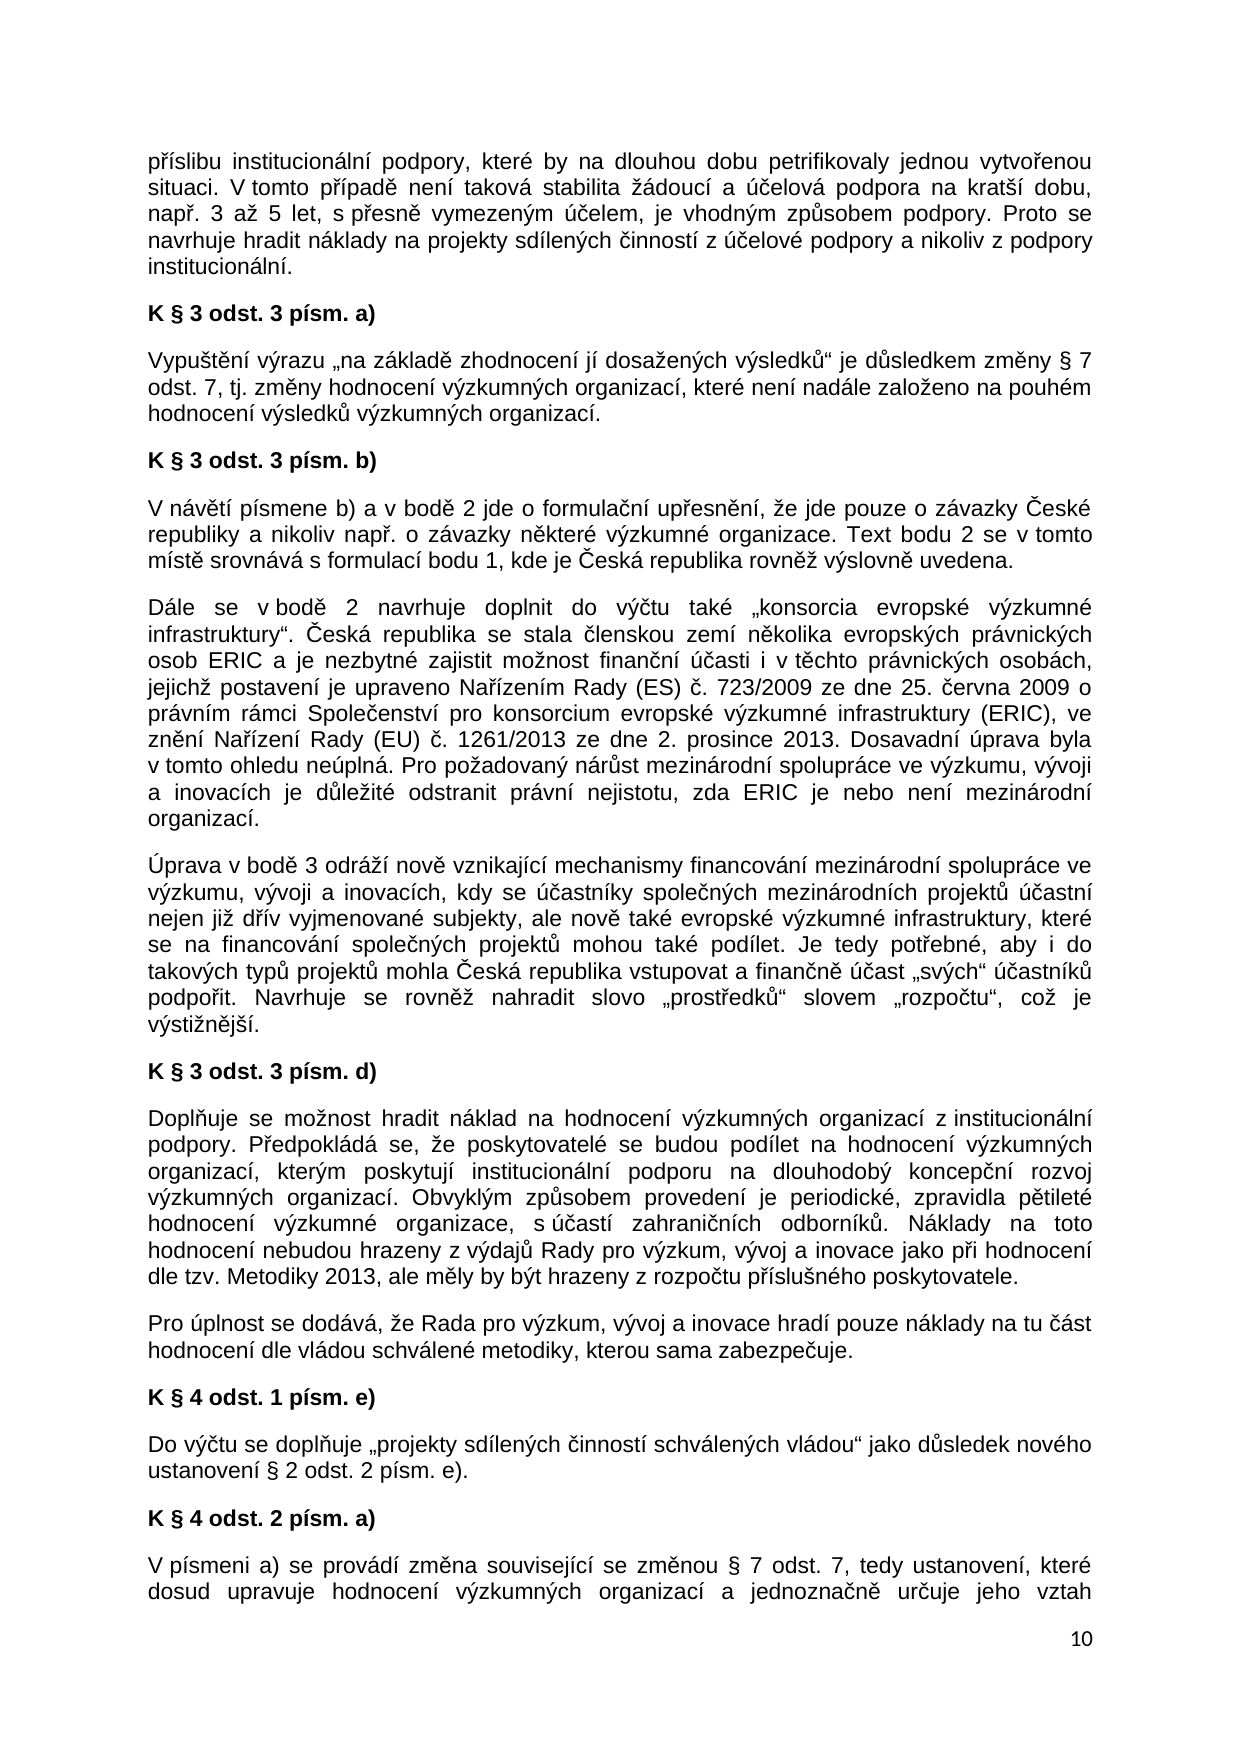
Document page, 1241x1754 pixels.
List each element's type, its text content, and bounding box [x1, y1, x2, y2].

text Pro úplnost se dodává, že Rada pro výzkum, vývoj a inovace hradí pouze náklady na tu část hodnocení dle vládou schválené metodiky, kterou sama zabezpečuje. [148, 1310, 1093, 1363]
text K § 4 odst. 2 písm. a) [148, 1504, 1093, 1531]
text K § 3 odst. 3 písm. d) [148, 1058, 1093, 1084]
text Úprava v bodě 3 odráží nově vznikající mechanismy financování mezinárodní spolupráce ve výzkumu, vývoji a inovacích, kdy se účastníky společných mezinárodních projektů účastní nejen již dřív vyjmenované subjekty, ale nově také evropské výzkumné infrastruktury, které se na financování společných projektů mohou také podílet. Je tedy potřebné, aby i do takových typů projektů mohla Česká republika vstupovat a finančně účast „svých“ účastníků podpořit. Navrhuje se rovněž nahradit slovo „prostředků“ slovem „rozpočtu“, což je výstižnější. [148, 852, 1093, 1037]
text V návětí písmene b) a v bodě 2 jde o formulační upřesnění, že jde pouze o závazky České republiky a nikoliv např. o závazky některé výzkumné organizace. Text bodu 2 se v tomto místě srovnává s formulací bodu 1, kde je Česká republika rovněž výslovně uvedena. [148, 494, 1093, 573]
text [148, 148, 1093, 279]
text K § 3 odst. 3 písm. a) [148, 300, 1093, 327]
text K § 3 odst. 3 písm. b) [148, 447, 1093, 474]
text Do výčtu se doplňuje „projekty sdílených činností schválených vládou“ jako důsledek nového ustanovení § 2 odst. 2 písm. e). [148, 1431, 1093, 1484]
text Doplňuje se možnost hradit náklad na hodnocení výzkumných organizací z institucionální podpory. Předpokládá se, že poskytovatelé se budou podílet na hodnocení výzkumných organizací, kterým poskytují institucionální podporu na dlouhodobý koncepční rozvoj výzkumných organizací. Obvyklým způsobem provedení je periodické, zpravidla pětileté hodnocení výzkumné organizace, s účastí zahraničních odborníků. Náklady na toto hodnocení nebudou hrazeny z výdajů Rady pro výzkum, vývoj a inovace jako při hodnocení dle tzv. Metodiky 2013, ale měly by být hrazeny z rozpočtu příslušného poskytovatele. [148, 1105, 1093, 1289]
text K § 4 odst. 1 písm. e) [148, 1384, 1093, 1410]
text Vypuštění výrazu „na základě zhodnocení jí dosažených výsledků“ je důsledkem změny § 7 odst. 7, tj. změny hodnocení výzkumných organizací, které není nadále založeno na pouhém hodnocení výsledků výzkumných organizací. [148, 347, 1093, 426]
text Dále se v bodě 2 navrhuje doplnit do výčtu také „konsorcia evropské výzkumné infrastruktury“. Česká republika se stala členskou zemí několika evropských právnických osob ERIC a je nezbytné zajistit možnost finanční účasti i v těchto právnických osobách, jejichž postavení je upraveno Nařízením Rady (ES) č. 723/2009 ze dne 25. června 2009 o právním rámci Společenství pro konsorcium evropské výzkumné infrastruktury (ERIC), ve znění Nařízení Rady (EU) č. 1261/2013 ze dne 2. prosince 2013. Dosavadní úprava byla v tomto ohledu neúplná. Pro požadovaný nárůst mezinárodní spolupráce ve výzkumu, vývoji a inovacích je důležité odstranit právní nejistotu, zda ERIC je nebo není mezinárodní organizací. [148, 594, 1093, 832]
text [148, 1552, 1093, 1604]
